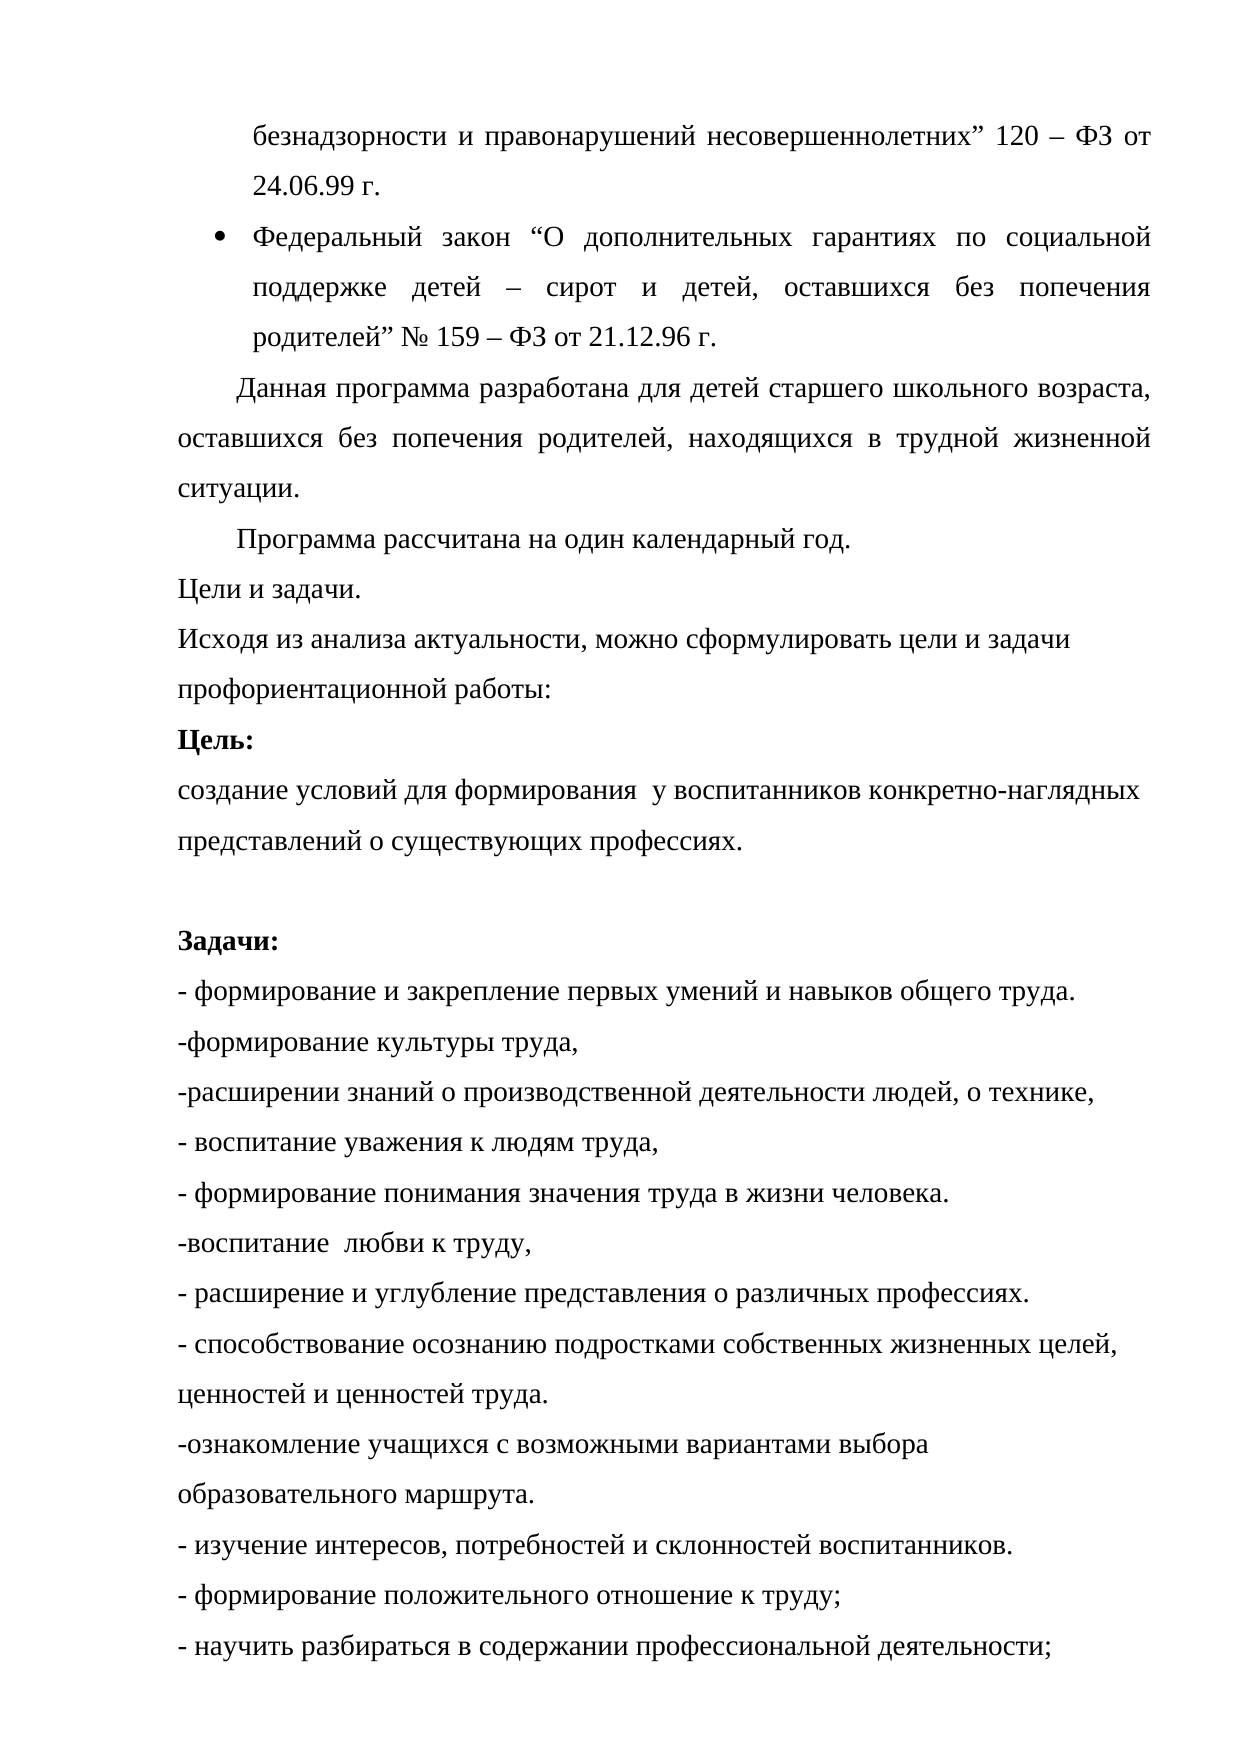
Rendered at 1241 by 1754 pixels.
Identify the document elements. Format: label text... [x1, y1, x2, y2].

text создание условий для формирования у воспитанников конкретно-наглядных представлений о существующих профессиях. [177, 772, 1152, 856]
text -формирование культуры труда, [177, 1024, 1152, 1057]
text - научить разбираться в содержании профессиональной деятельности; [177, 1628, 1152, 1661]
text - изучение интересов, потребностей и склонностей воспитанников. [177, 1527, 1152, 1561]
text - расширение и углубление представления о различных профессиях. [177, 1275, 1152, 1309]
text - формирование и закрепление первых умений и навыков общего труда. [177, 973, 1152, 1007]
text Задачи: [177, 923, 1152, 957]
text Цель: [177, 722, 1152, 756]
list Федеральный закон “О дополнительных гарантиях по социальной поддержке детей – сирот и детей, оставшихся без попечения родителей” № 159 – ФЗ от 21.12.96 г. [215, 219, 1152, 353]
text - способствование осознанию подростками собственных жизненных целей, ценностей и ценностей труда. [177, 1326, 1152, 1409]
text Исходя из анализа актуальности, можно сформулировать цели и задачи профориентационной работы: [177, 621, 1152, 705]
text Программа рассчитана на один календарный год. [177, 521, 1152, 554]
text -расширении знаний о производственной деятельности людей, о технике, [177, 1074, 1152, 1108]
text - воспитание уважения к людям труда, [177, 1124, 1152, 1158]
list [215, 118, 1152, 202]
text Цели и задачи. [177, 571, 1152, 604]
text Данная программа разработана для детей старшего школьного возраста, оставшихся без попечения родителей, находящихся в трудной жизненной ситуации. [177, 370, 1152, 504]
text -ознакомление учащихся с возможными вариантами выбора образовательного маршрута. [177, 1426, 1152, 1510]
text - формирование понимания значения труда в жизни человека. [177, 1175, 1152, 1208]
text - формирование положительного отношение к труду; [177, 1577, 1152, 1611]
text -воспитание любви к труду, [177, 1225, 1152, 1259]
